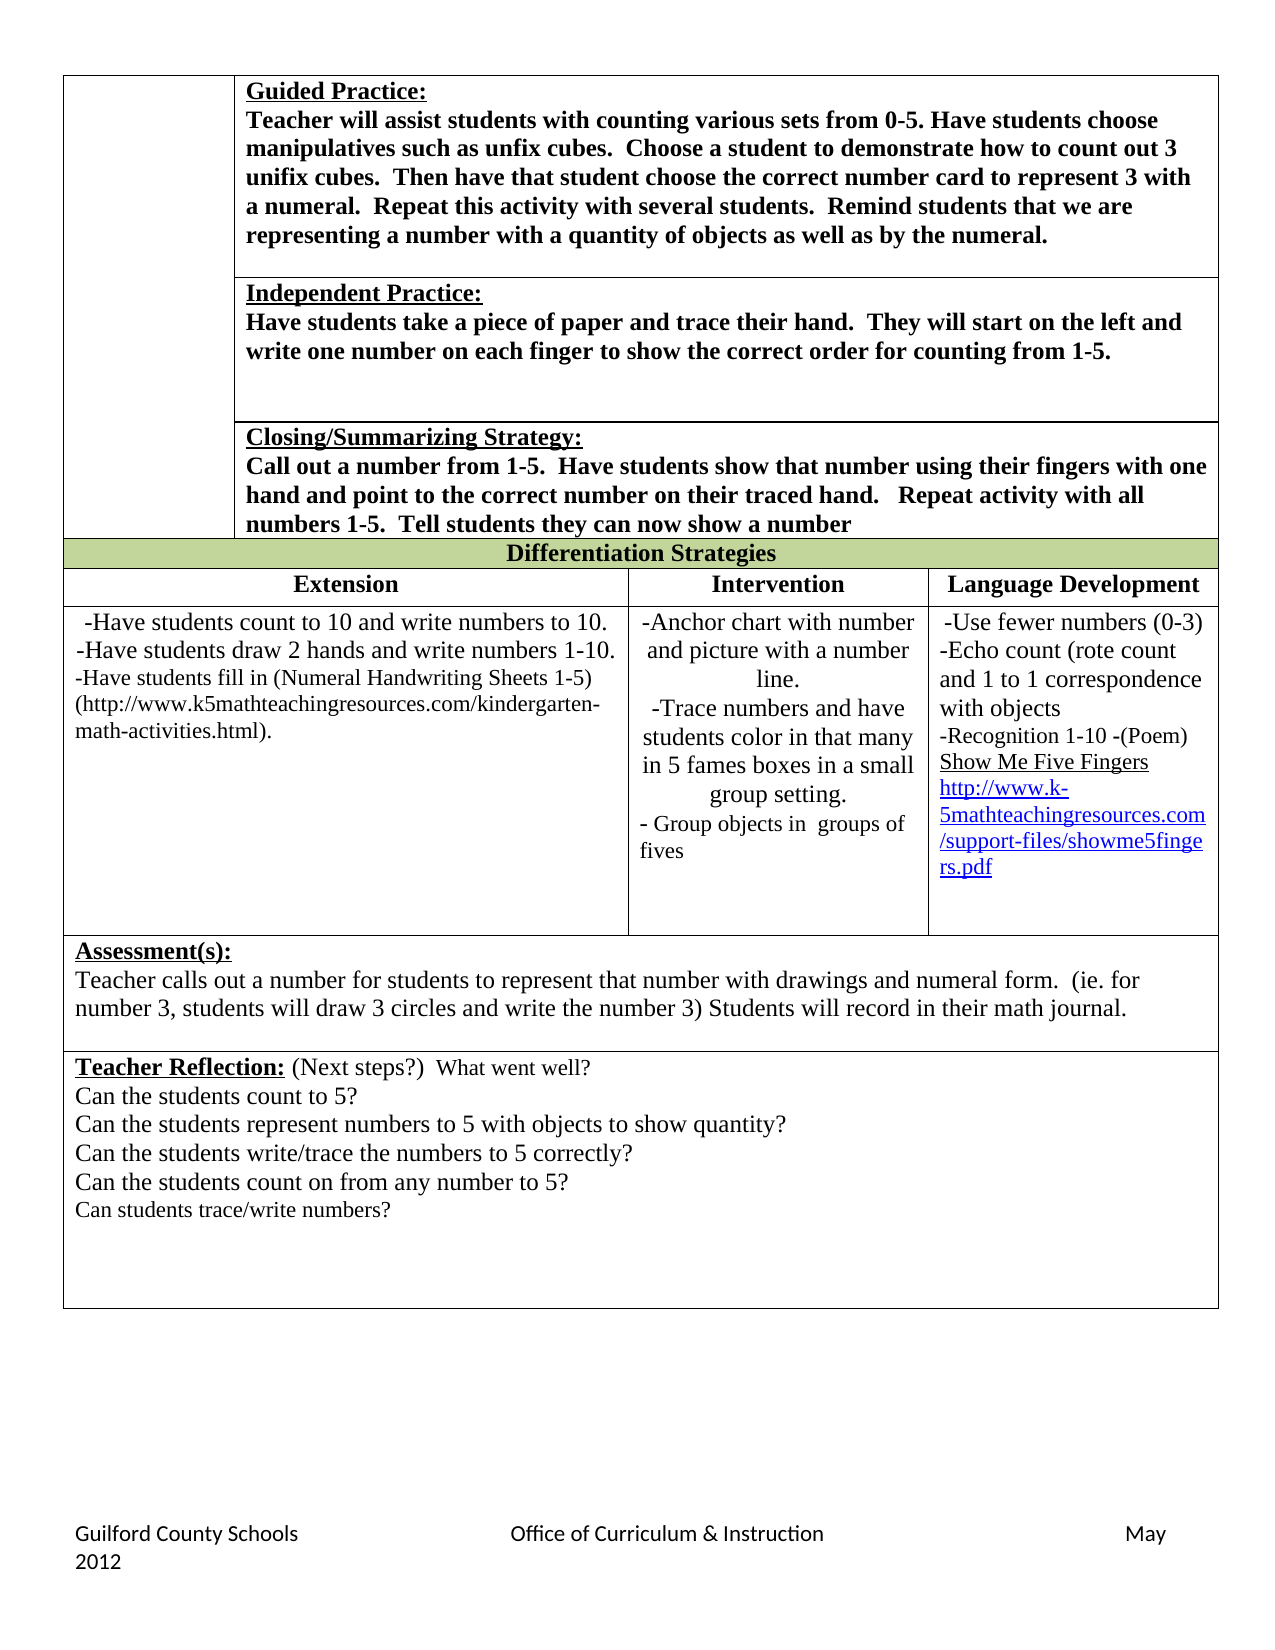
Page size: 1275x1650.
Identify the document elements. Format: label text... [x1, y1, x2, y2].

table_cell Independent Practice: Have students take a piece of paper and trace their hand. They will start on the left and write one number on each finger to show the correct order for counting from 1-5. [235, 278, 1218, 421]
table_cell Intervention [629, 569, 928, 606]
table_cell Teacher Reflection: (Next steps?) What went well? Can the students count to 5? Can the students represent numbers to 5 with objects to show quantity? Can the students write/trace the numbers to 5 correctly? Can the students count on from any number to 5? Can students trace/write numbers? [64, 1052, 1218, 1308]
table_cell -Anchor chart with number and picture with a number line. -Trace numbers and have students color in that many in 5 fames boxes in a small group setting. - Group objects in groups of fives [629, 607, 928, 935]
table_cell -Have students count to 10 and write numbers to 10. -Have students draw 2 hands and write numbers 1-10. -Have students fill in (Numeral Handwriting Sheets 1-5) (http://www.k5mathteachingresources.com/kindergarten-math-activities.html). [64, 607, 628, 935]
table_cell Closing/Summarizing Strategy: Call out a number from 1-5. Have students show that number using their fingers with one hand and point to the correct number on their traced hand. Repeat activity with all numbers 1-5. Tell students they can now show a number [235, 423, 1218, 537]
table_cell -Use fewer numbers (0-3) -Echo count (rote count and 1 to 1 correspondence with objects -Recognition 1-10 -(Poem) Show Me Five Fingers http://www.k-5mathteachingresources.com/support-files/showme5fingers.pdf [929, 607, 1218, 935]
table_cell Extension [64, 569, 628, 606]
table_cell Language Development [929, 569, 1218, 606]
table_cell Differentiation Strategies [64, 539, 1218, 568]
table_cell Assessment(s): Teacher calls out a number for students to represent that number with drawings and numeral form. (ie. for number 3, students will draw 3 circles and write the number 3) Students will record in their math journal. [64, 936, 1218, 1051]
table_cell Guided Practice: Teacher will assist students with counting various sets from 0-5. Have students choose manipulatives such as unfix cubes. Choose a student to demonstrate how to count out 3 unifix cubes. Then have that student choose the correct number card to represent 3 with a numeral. Repeat this activity with several students. Remind students that we are representing a number with a quantity of objects as well as by the numeral. [235, 76, 1218, 277]
